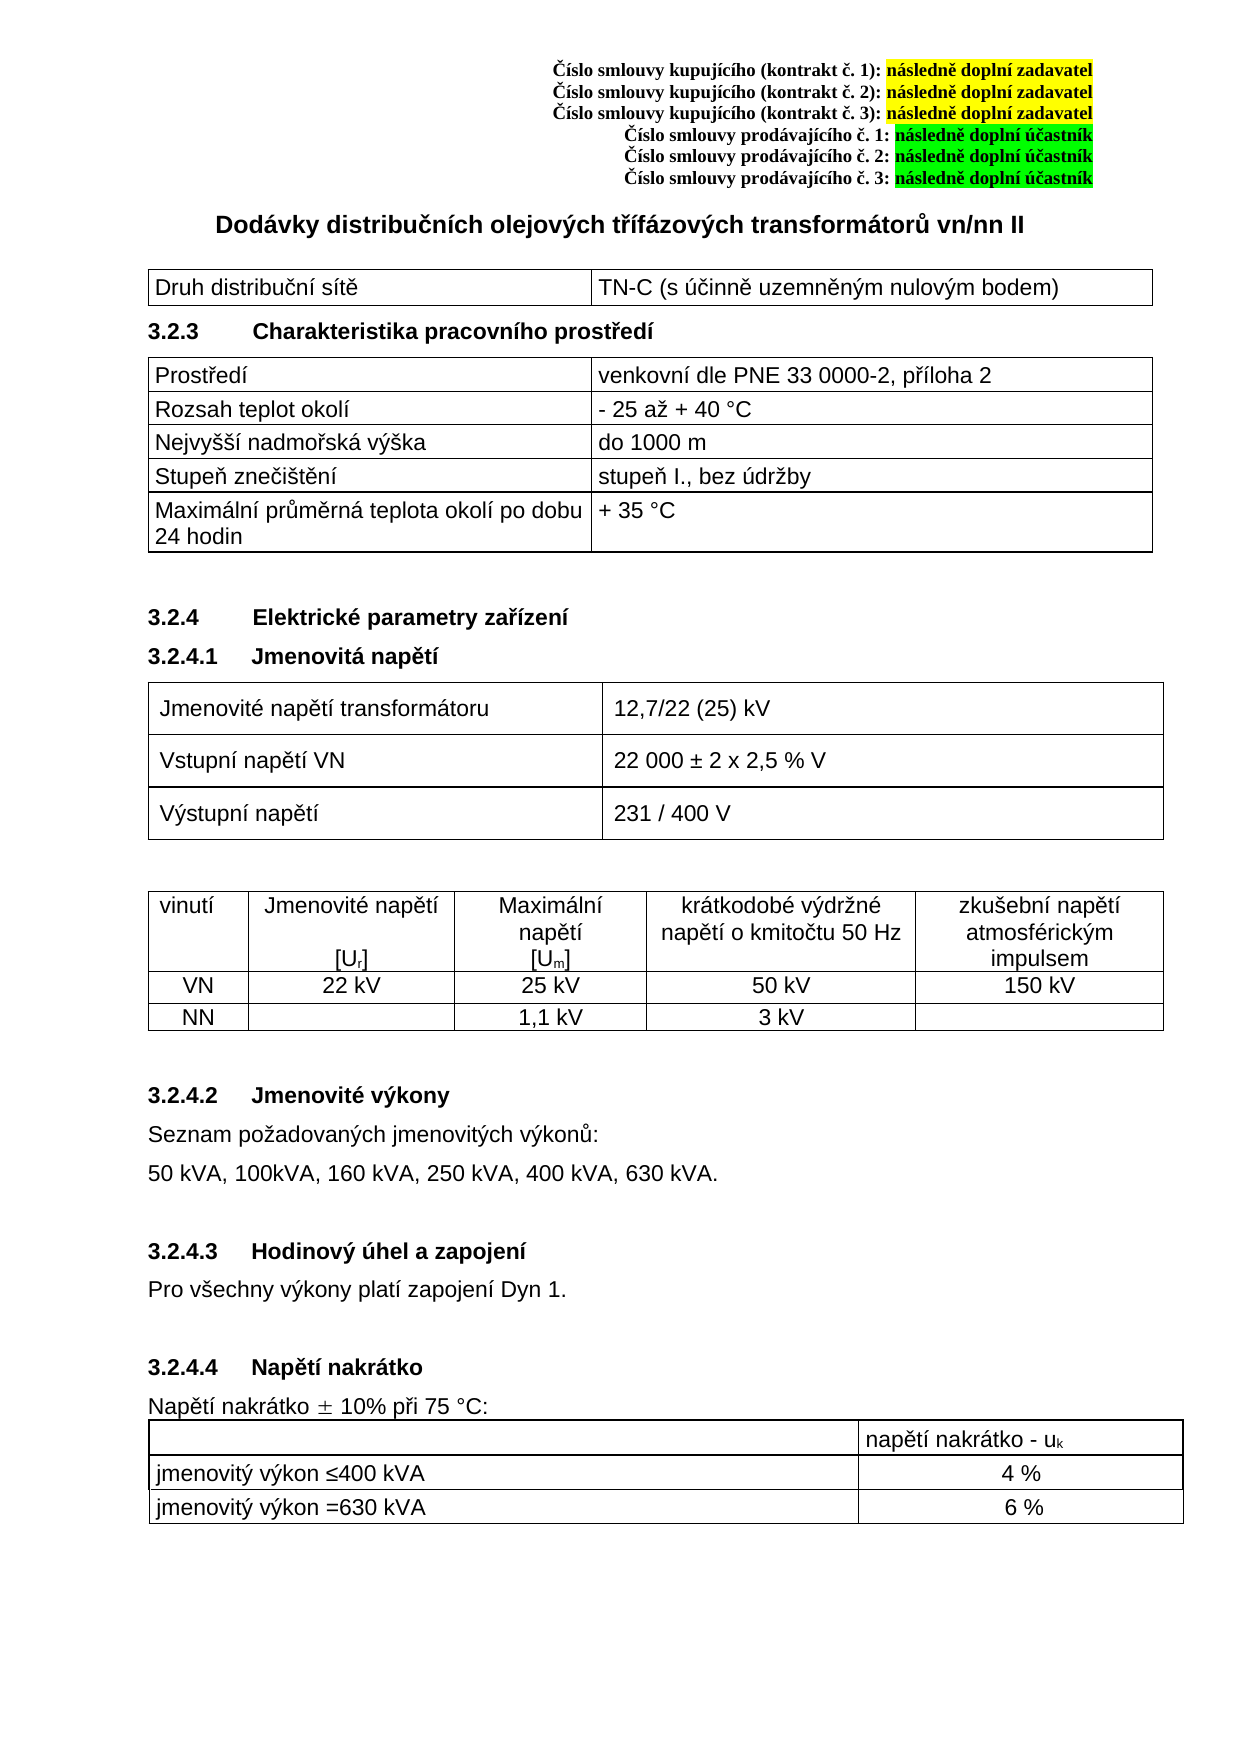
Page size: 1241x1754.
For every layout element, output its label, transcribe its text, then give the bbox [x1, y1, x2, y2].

table_cell Stupeň znečištění [149, 459, 591, 491]
table_cell TN-C (s účinně uzemněným nulovým bodem) [592, 270, 1152, 304]
list Jmenovitá napětí [148, 643, 1093, 669]
list Napětí nakrátko [148, 1354, 1093, 1381]
table_header Prostředí [149, 358, 591, 391]
table_cell 50 kV [647, 972, 915, 1002]
table_cell Rozsah teplot okolí [149, 392, 591, 424]
table_cell stupeň I., bez údržby [592, 459, 1152, 491]
table_header zkušební napětí atmosférickým impulsem [916, 892, 1163, 971]
table_header napětí nakrátko - uk [859, 1421, 1182, 1454]
table_cell do 1000 m [592, 425, 1152, 458]
table_header Jmenovité napětí transformátoru [149, 683, 602, 734]
table_cell [249, 1004, 454, 1030]
table_cell + 35 °C [592, 493, 1152, 551]
table_cell 22 kV [249, 972, 454, 1002]
table_cell Druh distribuční sítě [149, 270, 591, 304]
text Seznam požadovaných jmenovitých výkonů: [148, 1121, 1093, 1147]
table_cell Maximální průměrná teplota okolí po dobu 24 hodin [149, 493, 591, 551]
table_header krátkodobé výdržné napětí o kmitočtu 50 Hz [647, 892, 915, 971]
table_cell NN [149, 1004, 248, 1030]
table_cell 231 / 400 V [603, 788, 1163, 839]
table_cell Nejvyšší nadmořská výška [149, 425, 591, 458]
table_cell 22 000 ± 2 x 2,5 % V [603, 735, 1163, 786]
text 50 kVA, 100kVA, 160 kVA, 250 kVA, 400 kVA, 630 kVA. [148, 1160, 1093, 1186]
table_header Maximální napětí [Um] [455, 892, 646, 971]
table_cell 4 % [859, 1456, 1182, 1489]
table_header Jmenovité napětí [Ur] [249, 892, 454, 971]
list Hodinový úhel a zapojení [148, 1238, 1093, 1264]
table_header vinutí [149, 892, 248, 971]
table_cell 6 % [859, 1490, 1183, 1522]
table_cell Vstupní napětí VN [149, 735, 602, 786]
list Charakteristika pracovního prostředí [148, 318, 1093, 344]
list Elektrické parametry zařízení [148, 604, 1093, 630]
table_cell - 25 až + 40 °C [592, 392, 1152, 424]
text Pro všechny výkony platí zapojení Dyn 1. [148, 1276, 1093, 1303]
table_cell 3 kV [647, 1004, 915, 1030]
table_header 12,7/22 (25) kV [603, 683, 1163, 734]
table_cell VN [149, 972, 248, 1002]
table_header [150, 1421, 858, 1454]
table_cell 1,1 kV [455, 1004, 646, 1030]
table_cell 150 kV [916, 972, 1163, 1002]
text Napětí nakrátko 10% při 75 °C: [148, 1393, 1093, 1419]
table_cell [916, 1004, 1163, 1030]
table_cell Výstupní napětí [149, 788, 602, 839]
table_cell jmenovitý výkon ≤400 kVA [150, 1456, 858, 1489]
list Jmenovité výkony [148, 1082, 1093, 1108]
table_header venkovní dle PNE 33 0000-2, příloha 2 [592, 358, 1152, 391]
table_cell jmenovitý výkon =630 kVA [150, 1490, 858, 1522]
table_cell 25 kV [455, 972, 646, 1002]
